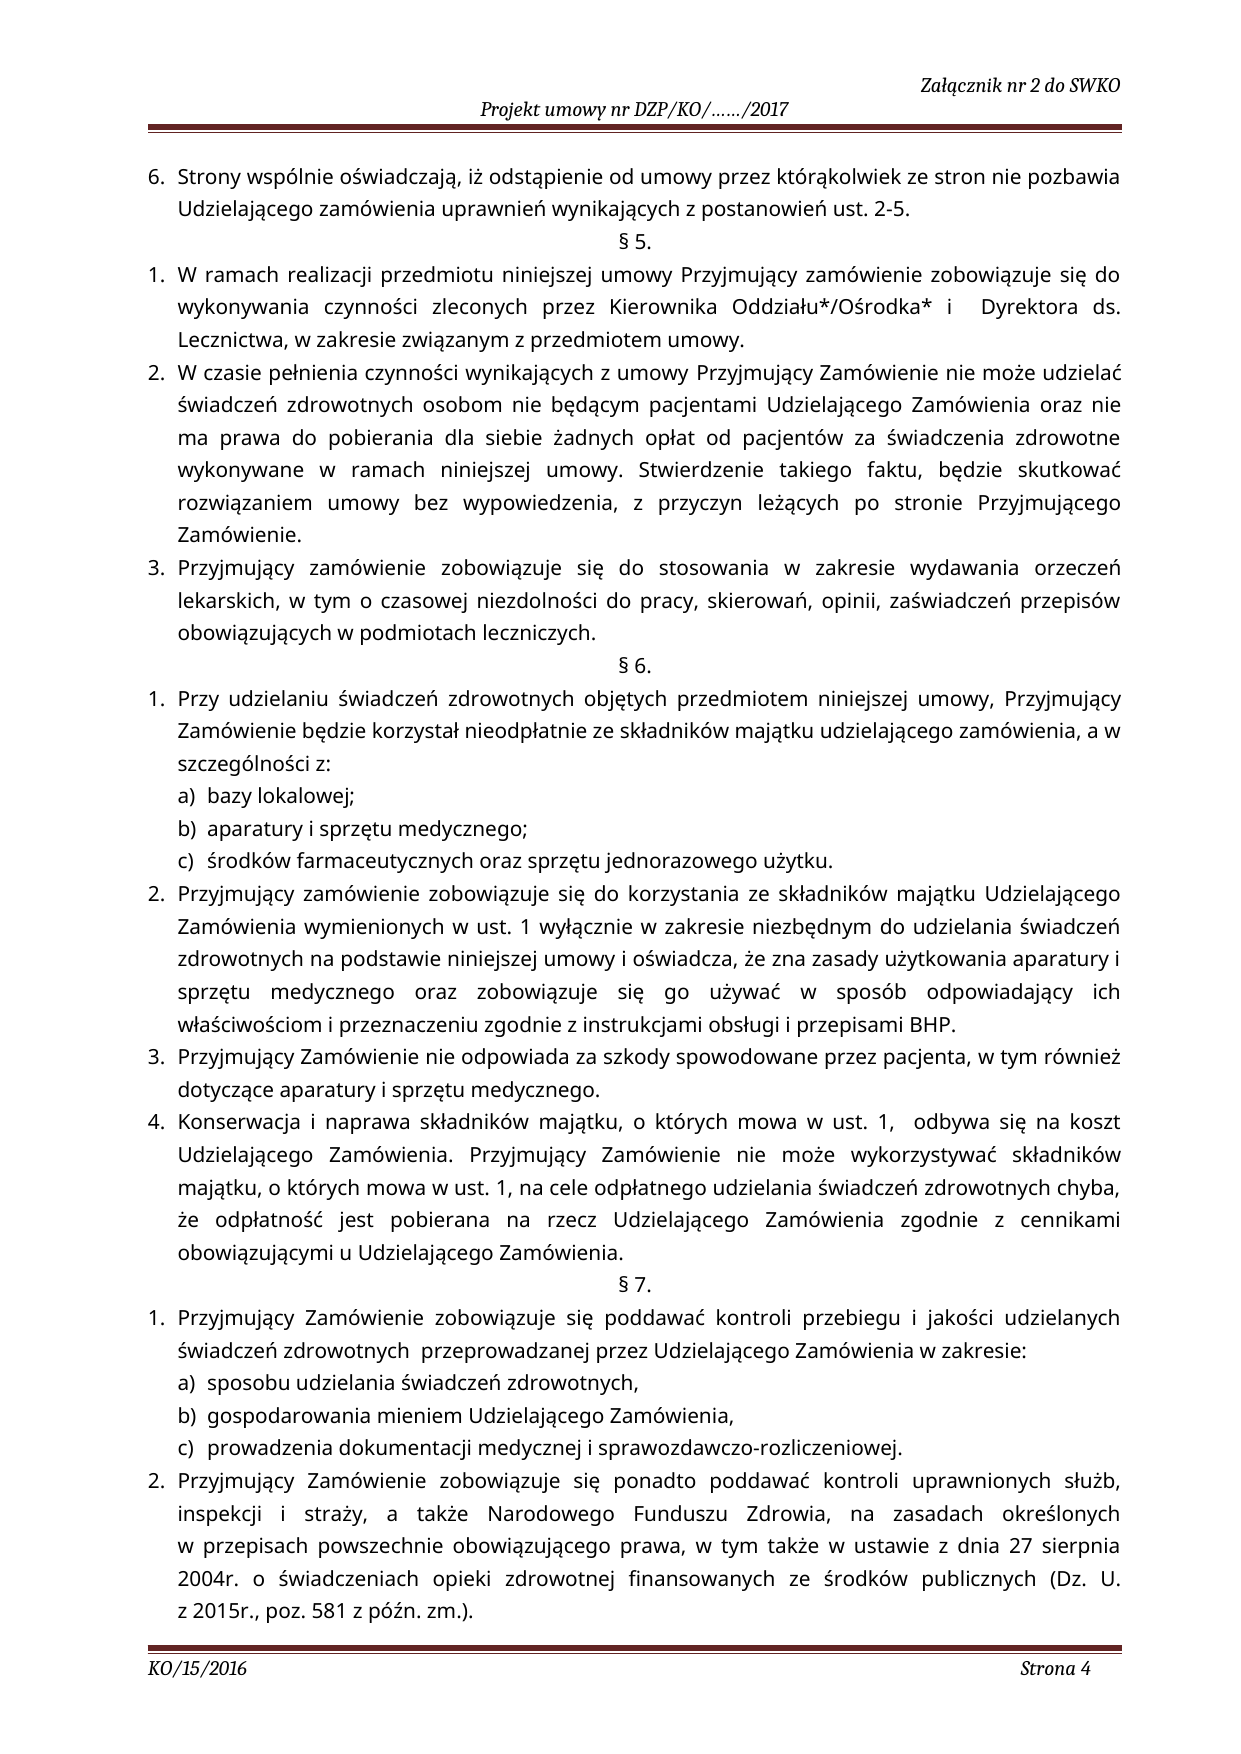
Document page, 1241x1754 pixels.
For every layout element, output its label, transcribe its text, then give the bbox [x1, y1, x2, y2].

list W czasie pełnienia czynności wynikających z umowy Przyjmujący Zamówienie nie może udzielać świadczeń zdrowotnych osobom nie będącym pacjentami Udzielającego Zamówienia oraz nie ma prawa do pobierania dla siebie żadnych opłat od pacjentów za świadczenia zdrowotne wykonywane w ramach niniejszej umowy. Stwierdzenie takiego faktu, będzie skutkować rozwiązaniem umowy bez wypowiedzenia, z przyczyn leżących po stronie Przyjmującego Zamówienie. [148, 358, 1122, 549]
list W ramach realizacji przedmiotu niniejszej umowy Przyjmujący zamówienie zobowiązuje się do wykonywania czynności zleconych przez Kierownika Oddziału*/Ośrodka* i Dyrektora ds. Lecznictwa, w zakresie związanym z przedmiotem umowy. [148, 260, 1122, 353]
text § 7. [148, 1271, 1122, 1299]
list Przyjmujący zamówienie zobowiązuje się do korzystania ze składników majątku Udzielającego Zamówienia wymienionych w ust. 1 wyłącznie w zakresie niezbędnym do udzielania świadczeń zdrowotnych na podstawie niniejszej umowy i oświadcza, że zna zasady użytkowania aparatury i sprzętu medycznego oraz zobowiązuje się go używać w sposób odpowiadający ich właściwościom i przeznaczeniu zgodnie z instrukcjami obsługi i przepisami BHP. [148, 879, 1122, 1038]
list prowadzenia dokumentacji medycznej i sprawozdawczo-rozliczeniowej. [177, 1433, 1122, 1462]
text § 5. [148, 227, 1122, 256]
list sposobu udzielania świadczeń zdrowotnych, [177, 1368, 1122, 1397]
list Przy udzielaniu świadczeń zdrowotnych objętych przedmiotem niniejszej umowy, Przyjmujący Zamówienie będzie korzystał nieodpłatnie ze składników majątku udzielającego zamówienia, a w szczególności z: [148, 684, 1122, 777]
list Strony wspólnie oświadczają, iż odstąpienie od umowy przez którąkolwiek ze stron nie pozbawia Udzielającego zamówienia uprawnień wynikających z postanowień ust. 2-5. [148, 162, 1122, 223]
list Przyjmujący Zamówienie nie odpowiada za szkody spowodowane przez pacjenta, w tym również dotyczące aparatury i sprzętu medycznego. [148, 1042, 1122, 1103]
list aparatury i sprzętu medycznego; [177, 814, 1122, 842]
text § 6. [148, 651, 1122, 679]
list bazy lokalowej; [177, 781, 1122, 810]
list Przyjmujący Zamówienie zobowiązuje się poddawać kontroli przebiegu i jakości udzielanych świadczeń zdrowotnych przeprowadzanej przez Udzielającego Zamówienia w zakresie: [148, 1303, 1122, 1364]
list środków farmaceutycznych oraz sprzętu jednorazowego użytku. [177, 847, 1122, 875]
list Przyjmujący Zamówienie zobowiązuje się ponadto poddawać kontroli uprawnionych służb, inspekcji i straży, a także Narodowego Funduszu Zdrowia, na zasadach określonych w przepisach powszechnie obowiązującego prawa, w tym także w ustawie z dnia 27 sierpnia 2004r. o świadczeniach opieki zdrowotnej finansowanych ze środków publicznych (Dz. U. z 2015r., poz. 581 z późn. zm.). [148, 1466, 1122, 1625]
list Konserwacja i naprawa składników majątku, o których mowa w ust. 1, odbywa się na koszt Udzielającego Zamówienia. Przyjmujący Zamówienie nie może wykorzystywać składników majątku, o których mowa w ust. 1, na cele odpłatnego udzielania świadczeń zdrowotnych chyba, że odpłatność jest pobierana na rzecz Udzielającego Zamówienia zgodnie z cennikami obowiązującymi u Udzielającego Zamówienia. [148, 1107, 1122, 1266]
list gospodarowania mieniem Udzielającego Zamówienia, [177, 1401, 1122, 1429]
list Przyjmujący zamówienie zobowiązuje się do stosowania w zakresie wydawania orzeczeń lekarskich, w tym o czasowej niezdolności do pracy, skierowań, opinii, zaświadczeń przepisów obowiązujących w podmiotach leczniczych. [148, 553, 1122, 647]
